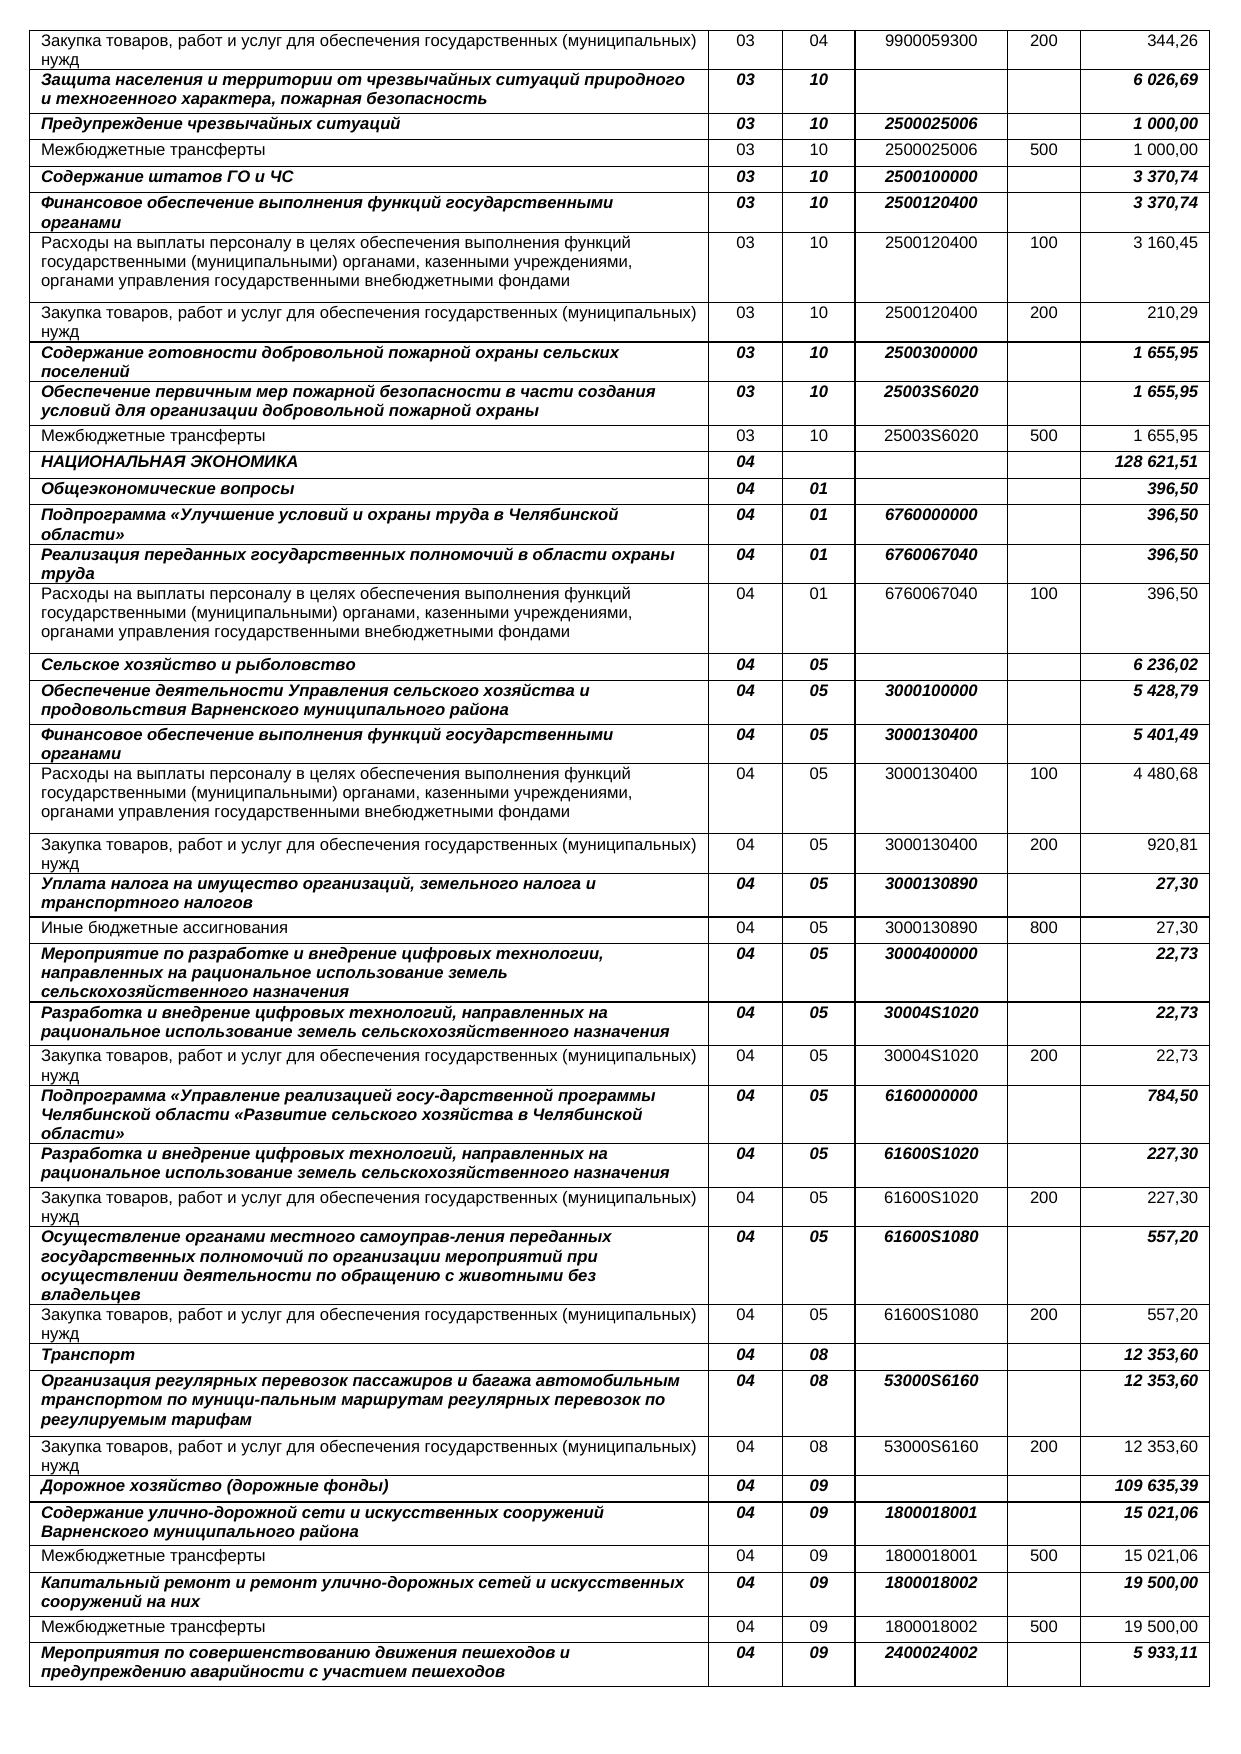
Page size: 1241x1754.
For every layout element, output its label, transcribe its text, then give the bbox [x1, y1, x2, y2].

table_cell [1008, 343, 1080, 381]
table_cell 09 [783, 1503, 854, 1545]
table_cell 920,81 [1081, 834, 1209, 873]
table_cell 100 [1008, 584, 1080, 653]
table_cell [856, 452, 1007, 478]
table_cell 12 353,60 [1081, 1437, 1209, 1475]
table_cell 10 [783, 426, 854, 451]
table_cell 1 655,95 [1081, 426, 1209, 451]
table_cell 03 [709, 70, 782, 113]
table_cell 5 401,49 [1081, 725, 1209, 763]
table_cell 3000130400 [856, 725, 1007, 763]
table_cell Подпрограмма «Улучшение условий и охраны труда в Челябинской области» [30, 505, 708, 543]
table_cell [1008, 70, 1080, 113]
table_cell [1008, 193, 1080, 232]
table_cell 05 [783, 654, 854, 680]
table_cell 03 [709, 193, 782, 232]
table_cell 2500025006 [856, 114, 1007, 139]
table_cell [30, 1617, 708, 1642]
table_cell 500 [1008, 140, 1080, 166]
table_cell 557,20 [1081, 1305, 1209, 1343]
table_cell 10 [783, 303, 854, 341]
table_cell 25003S6020 [856, 382, 1007, 424]
table_cell 557,20 [1081, 1227, 1209, 1304]
table_cell [1008, 114, 1080, 139]
table_cell 1800018002 [856, 1573, 1007, 1616]
table_cell 04 [709, 1003, 782, 1045]
table_cell 05 [783, 874, 854, 916]
table_cell 04 [709, 1086, 782, 1143]
table_cell 1800018001 [856, 1546, 1007, 1572]
table_cell 03 [709, 303, 782, 341]
table_cell Содержание готовности добровольной пожарной охраны сельских поселений [30, 343, 708, 381]
table_cell [783, 452, 854, 478]
table_cell 500 [1008, 426, 1080, 451]
table_cell 04 [709, 681, 782, 723]
table_cell 04 [709, 1437, 782, 1475]
table_cell 61600S1080 [856, 1305, 1007, 1343]
table_cell 05 [783, 1144, 854, 1187]
table_cell 53000S6160 [856, 1371, 1007, 1436]
table_cell [1008, 1503, 1080, 1545]
table_cell [1008, 1144, 1080, 1187]
table_cell 05 [783, 1305, 854, 1343]
table_cell 10 [783, 343, 854, 381]
table_cell 200 [1008, 1046, 1080, 1084]
table_cell Обеспечение первичным мер пожарной безопасности в части создания условий для организации добровольной пожарной охраны [30, 382, 708, 424]
table_cell 27,30 [1081, 918, 1209, 943]
table_cell 04 [709, 1643, 782, 1686]
table_cell Закупка товаров, работ и услуг для обеспечения государственных (муниципальных) нужд [30, 1046, 708, 1084]
table_cell 03 [709, 233, 782, 302]
table_cell 05 [783, 725, 854, 763]
table_cell 04 [709, 1371, 782, 1436]
table_cell [1008, 505, 1080, 543]
table_cell 1 655,95 [1081, 343, 1209, 381]
table_cell [1008, 479, 1080, 504]
table_cell 5 933,11 [1081, 1643, 1209, 1686]
table_cell 500 [1008, 1617, 1080, 1642]
table_cell 10 [783, 140, 854, 166]
table_cell 03 [709, 167, 782, 192]
table_cell 61600S1020 [856, 1188, 1007, 1226]
table_cell 3000130890 [856, 874, 1007, 916]
table_cell 784,50 [1081, 1086, 1209, 1143]
table_cell 05 [783, 1086, 854, 1143]
table_cell 128 621,51 [1081, 452, 1209, 478]
table_cell [1008, 874, 1080, 916]
table_cell 1800018002 [856, 1617, 1007, 1642]
table_cell Закупка товаров, работ и услуг для обеспечения государственных (муниципальных) нужд [30, 303, 708, 341]
table_cell 200 [1008, 1188, 1080, 1226]
table_cell [856, 479, 1007, 504]
table_cell 01 [783, 545, 854, 583]
table_cell 3000100000 [856, 681, 1007, 723]
table_cell Общеэкономические вопросы [30, 479, 708, 504]
table_cell Закупка товаров, работ и услуг для обеспечения государственных (муниципальных) нужд [30, 1188, 708, 1226]
table_cell 04 [709, 1476, 782, 1501]
table_cell 200 [1008, 1437, 1080, 1475]
table_cell Разработка и внедрение цифровых технологий, направленных на рациональное использование земель сельскохозяйственного назначения [30, 1003, 708, 1045]
table_cell 05 [783, 681, 854, 723]
table_cell 01 [783, 479, 854, 504]
table_cell Закупка товаров, работ и услуг для обеспечения государственных (муниципальных) нужд [30, 1437, 708, 1475]
table_cell [856, 654, 1007, 680]
table_cell 04 [709, 944, 782, 1001]
table_cell 200 [1008, 1305, 1080, 1343]
table_cell Содержание штатов ГО и ЧС [30, 167, 708, 192]
table_cell 227,30 [1081, 1188, 1209, 1226]
table_cell 396,50 [1081, 545, 1209, 583]
table_cell 2500100000 [856, 167, 1007, 192]
table_cell 53000S6160 [856, 1437, 1007, 1475]
table_cell Закупка товаров, работ и услуг для обеспечения государственных (муниципальных) нужд [30, 31, 708, 69]
table_cell [1008, 452, 1080, 478]
table_cell [1008, 1227, 1080, 1304]
table_cell [1008, 725, 1080, 763]
table_cell 25003S6020 [856, 426, 1007, 451]
table_cell [856, 70, 1007, 113]
table_cell Дорожное хозяйство (дорожные фонды) [30, 1476, 708, 1501]
table_cell 12 353,60 [1081, 1344, 1209, 1370]
table_cell 04 [709, 1188, 782, 1226]
table_cell Подпрограмма «Управление реализацией госу-дарственной программы Челябинской области «Развитие сельского хозяйства в Челябинской области» [30, 1086, 708, 1143]
table_cell Уплата налога на имущество организаций, земельного налога и транспортного налогов [30, 874, 708, 916]
table_cell 08 [783, 1344, 854, 1370]
table_cell 396,50 [1081, 584, 1209, 653]
table_cell 100 [1008, 764, 1080, 833]
table_cell 19 500,00 [1081, 1617, 1209, 1642]
table_cell 10 [783, 382, 854, 424]
table_cell Иные бюджетные ассигнования [30, 918, 708, 943]
table_cell 10 [783, 167, 854, 192]
table_cell 27,30 [1081, 874, 1209, 916]
table_cell 04 [709, 834, 782, 873]
table_cell 3000400000 [856, 944, 1007, 1001]
table_cell 22,73 [1081, 944, 1209, 1001]
table_cell 109 635,39 [1081, 1476, 1209, 1501]
table_cell Содержание улично-дорожной сети и искусственных сооружений Варненского муниципального района [30, 1503, 708, 1545]
table_cell 09 [783, 1546, 854, 1572]
table_cell 05 [783, 834, 854, 873]
table_cell [1008, 681, 1080, 723]
table_cell 6760000000 [856, 505, 1007, 543]
table_cell 61600S1080 [856, 1227, 1007, 1304]
table_cell 6 236,02 [1081, 654, 1209, 680]
table_cell 04 [709, 725, 782, 763]
table_cell 05 [783, 1046, 854, 1084]
table_cell [1008, 1371, 1080, 1436]
table_cell 03 [709, 343, 782, 381]
table_cell 04 [709, 918, 782, 943]
table_cell 09 [783, 1573, 854, 1616]
table_cell 04 [709, 545, 782, 583]
table_cell [1008, 382, 1080, 424]
table_cell 04 [709, 654, 782, 680]
table_cell Межбюджетные трансферты [30, 1546, 708, 1572]
table_cell 9900059300 [856, 31, 1007, 69]
table_cell 04 [709, 1046, 782, 1084]
table_cell 04 [709, 874, 782, 916]
table_cell 05 [783, 918, 854, 943]
table_cell 04 [709, 1546, 782, 1572]
table_cell [1008, 1086, 1080, 1143]
table_cell 1 000,00 [1081, 114, 1209, 139]
table_cell 04 [709, 584, 782, 653]
table_cell Мероприятие по разработке и внедрение цифровых технологии, направленных на рациональное использование земель сельскохозяйственного назначения [30, 944, 708, 1001]
table_cell 61600S1020 [856, 1144, 1007, 1187]
table_cell 1 000,00 [1081, 140, 1209, 166]
table_cell Межбюджетные трансферты [30, 140, 708, 166]
table_cell 15 021,06 [1081, 1546, 1209, 1572]
table_cell 05 [783, 764, 854, 833]
table_cell 04 [709, 1144, 782, 1187]
table_cell 03 [709, 114, 782, 139]
table_cell Финансовое обеспечение выполнения функций государственными органами [30, 193, 708, 232]
table_cell [1008, 1573, 1080, 1616]
table_cell 03 [709, 31, 782, 69]
table_cell 500 [1008, 1546, 1080, 1572]
table_cell 08 [783, 1437, 854, 1475]
table_cell 03 [709, 426, 782, 451]
table_cell 2500120400 [856, 233, 1007, 302]
table_cell 01 [783, 505, 854, 543]
table_cell 2500300000 [856, 343, 1007, 381]
table_cell Межбюджетные трансферты [30, 426, 708, 451]
table_cell 200 [1008, 834, 1080, 873]
table_cell 5 428,79 [1081, 681, 1209, 723]
table_cell 04 [709, 764, 782, 833]
table_cell Защита населения и территории от чрезвычайных ситуаций природного и техногенного характера, пожарная безопасность [30, 70, 708, 113]
table_cell 344,26 [1081, 31, 1209, 69]
table_cell 30004S1020 [856, 1046, 1007, 1084]
table_cell 396,50 [1081, 505, 1209, 543]
table_cell 4 480,68 [1081, 764, 1209, 833]
table_cell 1800018001 [856, 1503, 1007, 1545]
table_cell [1008, 1003, 1080, 1045]
table_cell 100 [1008, 233, 1080, 302]
table_cell 04 [709, 1227, 782, 1304]
table_cell 05 [783, 944, 854, 1001]
table_cell 6760067040 [856, 545, 1007, 583]
table_cell [1008, 944, 1080, 1001]
table_cell 200 [1008, 31, 1080, 69]
table_cell 09 [783, 1476, 854, 1501]
table_cell Организация регулярных перевозок пассажиров и багажа автомобильным транспортом по муници-пальным маршрутам регулярных перевозок по регулируемым тарифам [30, 1371, 708, 1436]
table_cell 2400024002 [856, 1643, 1007, 1686]
table_cell Капитальный ремонт и ремонт улично-дорожных сетей и искусственных сооружений на них [30, 1573, 708, 1616]
table_cell 10 [783, 233, 854, 302]
table_cell [1008, 545, 1080, 583]
table_cell 2500120400 [856, 193, 1007, 232]
table_cell 04 [783, 31, 854, 69]
table_cell 800 [1008, 918, 1080, 943]
table_cell Реализация переданных государственных полномочий в области охраны труда [30, 545, 708, 583]
table_cell 6760067040 [856, 584, 1007, 653]
table_cell 04 [709, 1305, 782, 1343]
table_cell 396,50 [1081, 479, 1209, 504]
table_cell 12 353,60 [1081, 1371, 1209, 1436]
table_cell 04 [709, 1573, 782, 1616]
table_cell 15 021,06 [1081, 1503, 1209, 1545]
table_cell Предупреждение чрезвычайных ситуаций [30, 114, 708, 139]
table_cell 04 [709, 1503, 782, 1545]
table_cell 09 [783, 1643, 854, 1686]
table_cell 09 [783, 1617, 854, 1642]
table_cell 22,73 [1081, 1046, 1209, 1084]
table_cell Осуществление органами местного самоуправ-ления переданных государственных полномочий по организации мероприятий при осуществлении деятельности по обращению с животными без владельцев [30, 1227, 708, 1304]
table_cell [1008, 167, 1080, 192]
table_cell 04 [709, 1617, 782, 1642]
table_cell [856, 1344, 1007, 1370]
table_cell 05 [783, 1003, 854, 1045]
table_cell 04 [709, 1344, 782, 1370]
table_cell 04 [709, 505, 782, 543]
table_cell 2500025006 [856, 140, 1007, 166]
table_cell Закупка товаров, работ и услуг для обеспечения государственных (муниципальных) нужд [30, 834, 708, 873]
table_cell 30004S1020 [856, 1003, 1007, 1045]
table_cell 19 500,00 [1081, 1573, 1209, 1616]
table_cell Транспорт [30, 1344, 708, 1370]
table_cell Разработка и внедрение цифровых технологий, направленных на рациональное использование земель сельскохозяйственного назначения [30, 1144, 708, 1187]
table_cell 210,29 [1081, 303, 1209, 341]
table_cell 10 [783, 193, 854, 232]
table_cell 03 [709, 140, 782, 166]
table_cell Сельское хозяйство и рыболовство [30, 654, 708, 680]
table_cell 08 [783, 1371, 854, 1436]
table_cell 200 [1008, 303, 1080, 341]
table_cell 05 [783, 1188, 854, 1226]
table_cell 3 160,45 [1081, 233, 1209, 302]
table_cell Закупка товаров, работ и услуг для обеспечения государственных (муниципальных) нужд [30, 1305, 708, 1343]
table_cell 03 [709, 382, 782, 424]
table_cell [1008, 1476, 1080, 1501]
table_cell 6160000000 [856, 1086, 1007, 1143]
table_cell 1 655,95 [1081, 382, 1209, 424]
table_cell 3 370,74 [1081, 193, 1209, 232]
table_cell 01 [783, 584, 854, 653]
table_cell 2500120400 [856, 303, 1007, 341]
table_cell 3000130400 [856, 764, 1007, 833]
table_cell 3000130400 [856, 834, 1007, 873]
table_cell 10 [783, 114, 854, 139]
table_cell 10 [783, 70, 854, 113]
table_cell Обеспечение деятельности Управления сельского хозяйства и продовольствия Варненского муниципального района [30, 681, 708, 723]
table_cell НАЦИОНАЛЬНАЯ ЭКОНОМИКА [30, 452, 708, 478]
table_cell Финансовое обеспечение выполнения функций государственными органами [30, 725, 708, 763]
table_cell 3 370,74 [1081, 167, 1209, 192]
table_cell [856, 1476, 1007, 1501]
table_cell 04 [709, 452, 782, 478]
table_cell 6 026,69 [1081, 70, 1209, 113]
table_cell Мероприятия по совершенствованию движения пешеходов и предупреждению аварийности с участием пешеходов [30, 1643, 708, 1686]
table_cell 3000130890 [856, 918, 1007, 943]
table_cell [1008, 1344, 1080, 1370]
table_cell 05 [783, 1227, 854, 1304]
table_cell 227,30 [1081, 1144, 1209, 1187]
table_cell 22,73 [1081, 1003, 1209, 1045]
table_cell 04 [709, 479, 782, 504]
table_cell [1008, 654, 1080, 680]
table_cell [1008, 1643, 1080, 1686]
